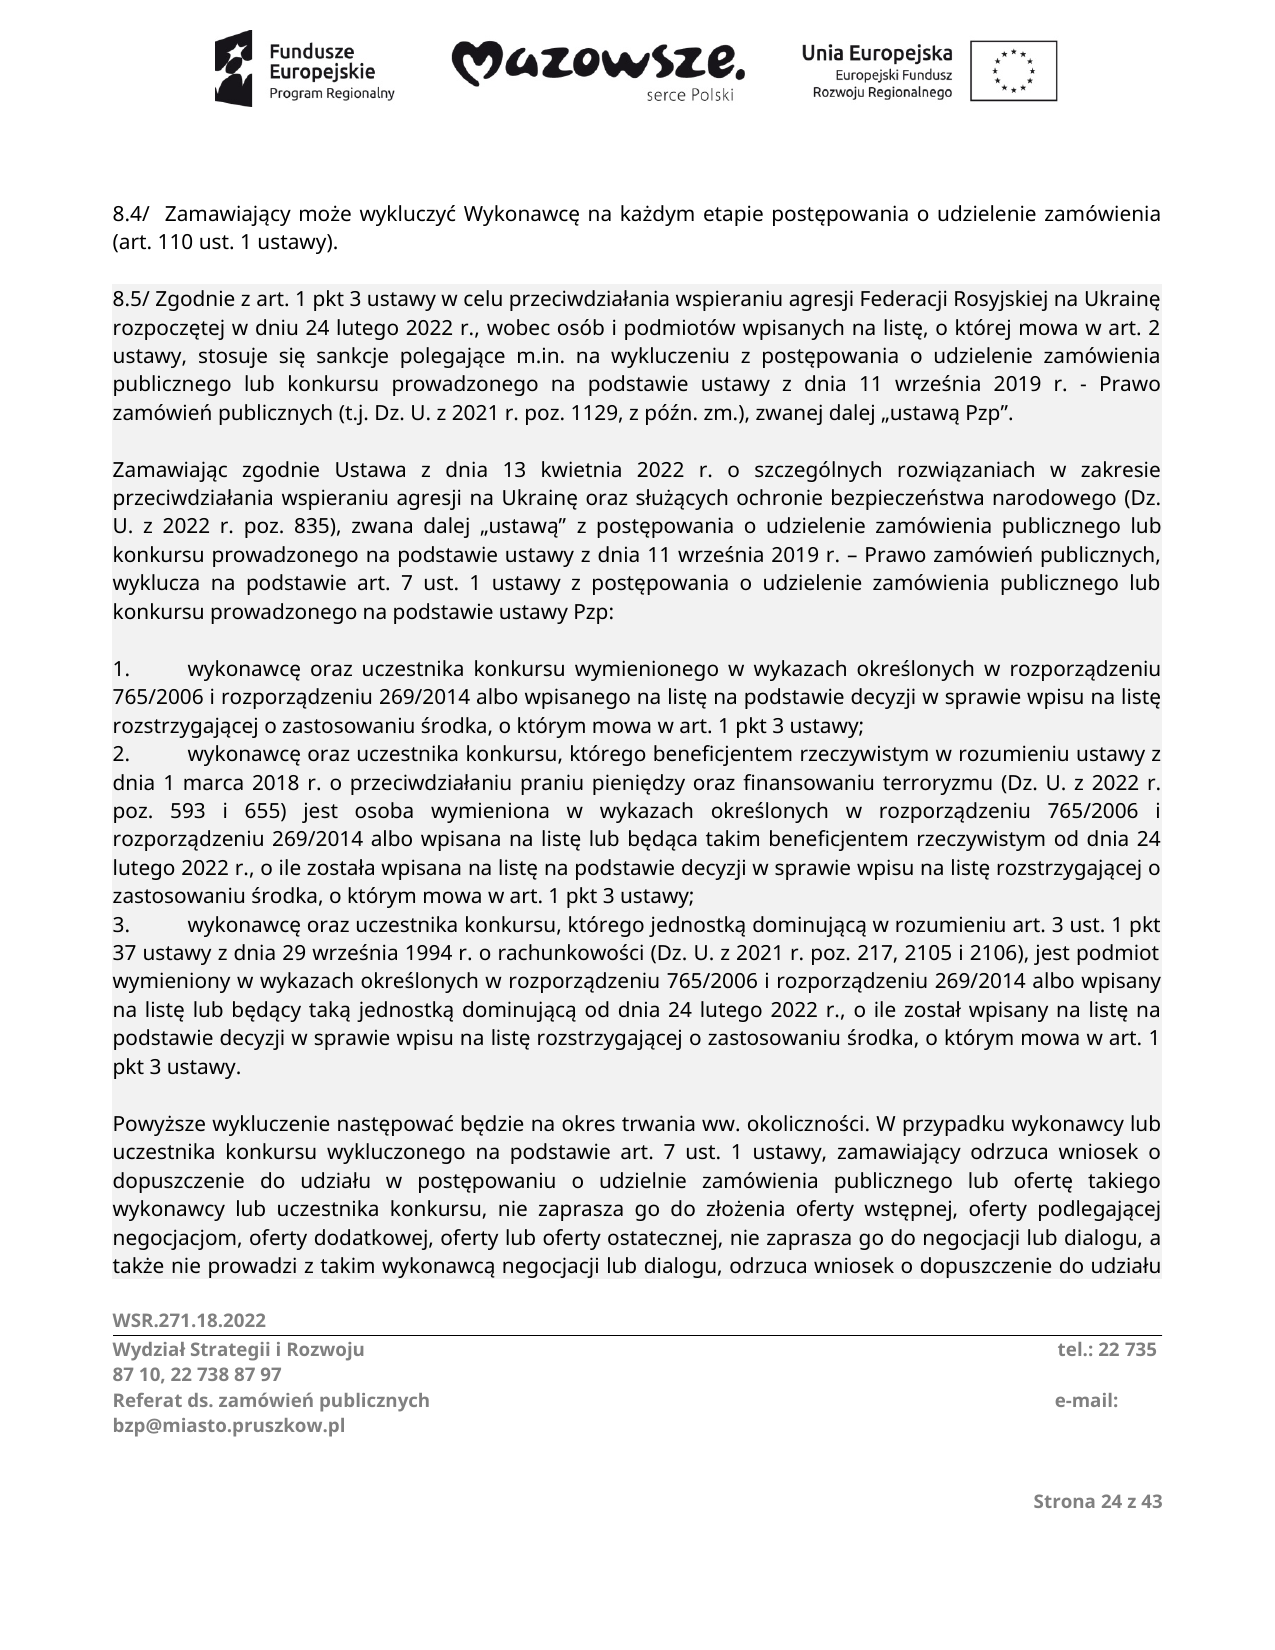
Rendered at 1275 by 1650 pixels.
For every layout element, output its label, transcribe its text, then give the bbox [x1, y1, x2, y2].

list wykonawcę oraz uczestnika konkursu wymienionego w wykazach określonych w rozporządzeniu 765/2006 i rozporządzeniu 269/2014 albo wpisanego na listę na podstawie decyzji w sprawie wpisu na listę rozstrzygającej o zastosowaniu środka, o którym mowa w art. 1 pkt 3 ustawy; [112, 654, 1162, 739]
text Zamawiając zgodnie Ustawa z dnia 13 kwietnia 2022 r. o szczególnych rozwiązaniach w zakresie przeciwdziałania wspieraniu agresji na Ukrainę oraz służących ochronie bezpieczeństwa narodowego (Dz. U. z 2022 r. poz. 835), zwana dalej „ustawą” z postępowania o udzielenie zamówienia publicznego lub konkursu prowadzonego na podstawie ustawy z dnia 11 września 2019 r. – Prawo zamówień publicznych, wyklucza na podstawie art. 7 ust. 1 ustawy z postępowania o udzielenie zamówienia publicznego lub konkursu prowadzonego na podstawie ustawy Pzp: [112, 455, 1162, 625]
picture [215, 30, 1060, 107]
text 8.5/ Zgodnie z art. 1 pkt 3 ustawy w celu przeciwdziałania wspieraniu agresji Federacji Rosyjskiej na Ukrainę rozpoczętej w dniu 24 lutego 2022 r., wobec osób i podmiotów wpisanych na listę, o której mowa w art. 2 ustawy, stosuje się sankcje polegające m.in. na wykluczeniu z postępowania o udzielenie zamówienia publicznego lub konkursu prowadzonego na podstawie ustawy z dnia 11 września 2019 r. - Prawo zamówień publicznych (t.j. Dz. U. z 2021 r. poz. 1129, z późn. zm.), zwanej dalej „ustawą Pzp”. [112, 284, 1162, 426]
text 8.4/ Zamawiający może wykluczyć Wykonawcę na każdym etapie postępowania o udzielenie zamówienia (art. 110 ust. 1 ustawy). [112, 199, 1162, 256]
list wykonawcę oraz uczestnika konkursu, którego jednostką dominującą w rozumieniu art. 3 ust. 1 pkt 37 ustawy z dnia 29 września 1994 r. o rachunkowości (Dz. U. z 2021 r. poz. 217, 2105 i 2106), jest podmiot wymieniony w wykazach określonych w rozporządzeniu 765/2006 i rozporządzeniu 269/2014 albo wpisany na listę lub będący taką jednostką dominującą od dnia 24 lutego 2022 r., o ile został wpisany na listę na podstawie decyzji w sprawie wpisu na listę rozstrzygającej o zastosowaniu środka, o którym mowa w art. 1 pkt 3 ustawy. [112, 910, 1162, 1080]
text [112, 1109, 1162, 1279]
list wykonawcę oraz uczestnika konkursu, którego beneficjentem rzeczywistym w rozumieniu ustawy z dnia 1 marca 2018 r. o przeciwdziałaniu praniu pieniędzy oraz finansowaniu terroryzmu (Dz. U. z 2022 r. poz. 593 i 655) jest osoba wymieniona w wykazach określonych w rozporządzeniu 765/2006 i rozporządzeniu 269/2014 albo wpisana na listę lub będąca takim beneficjentem rzeczywistym od dnia 24 lutego 2022 r., o ile została wpisana na listę na podstawie decyzji w sprawie wpisu na listę rozstrzygającej o zastosowaniu środka, o którym mowa w art. 1 pkt 3 ustawy; [112, 739, 1162, 910]
